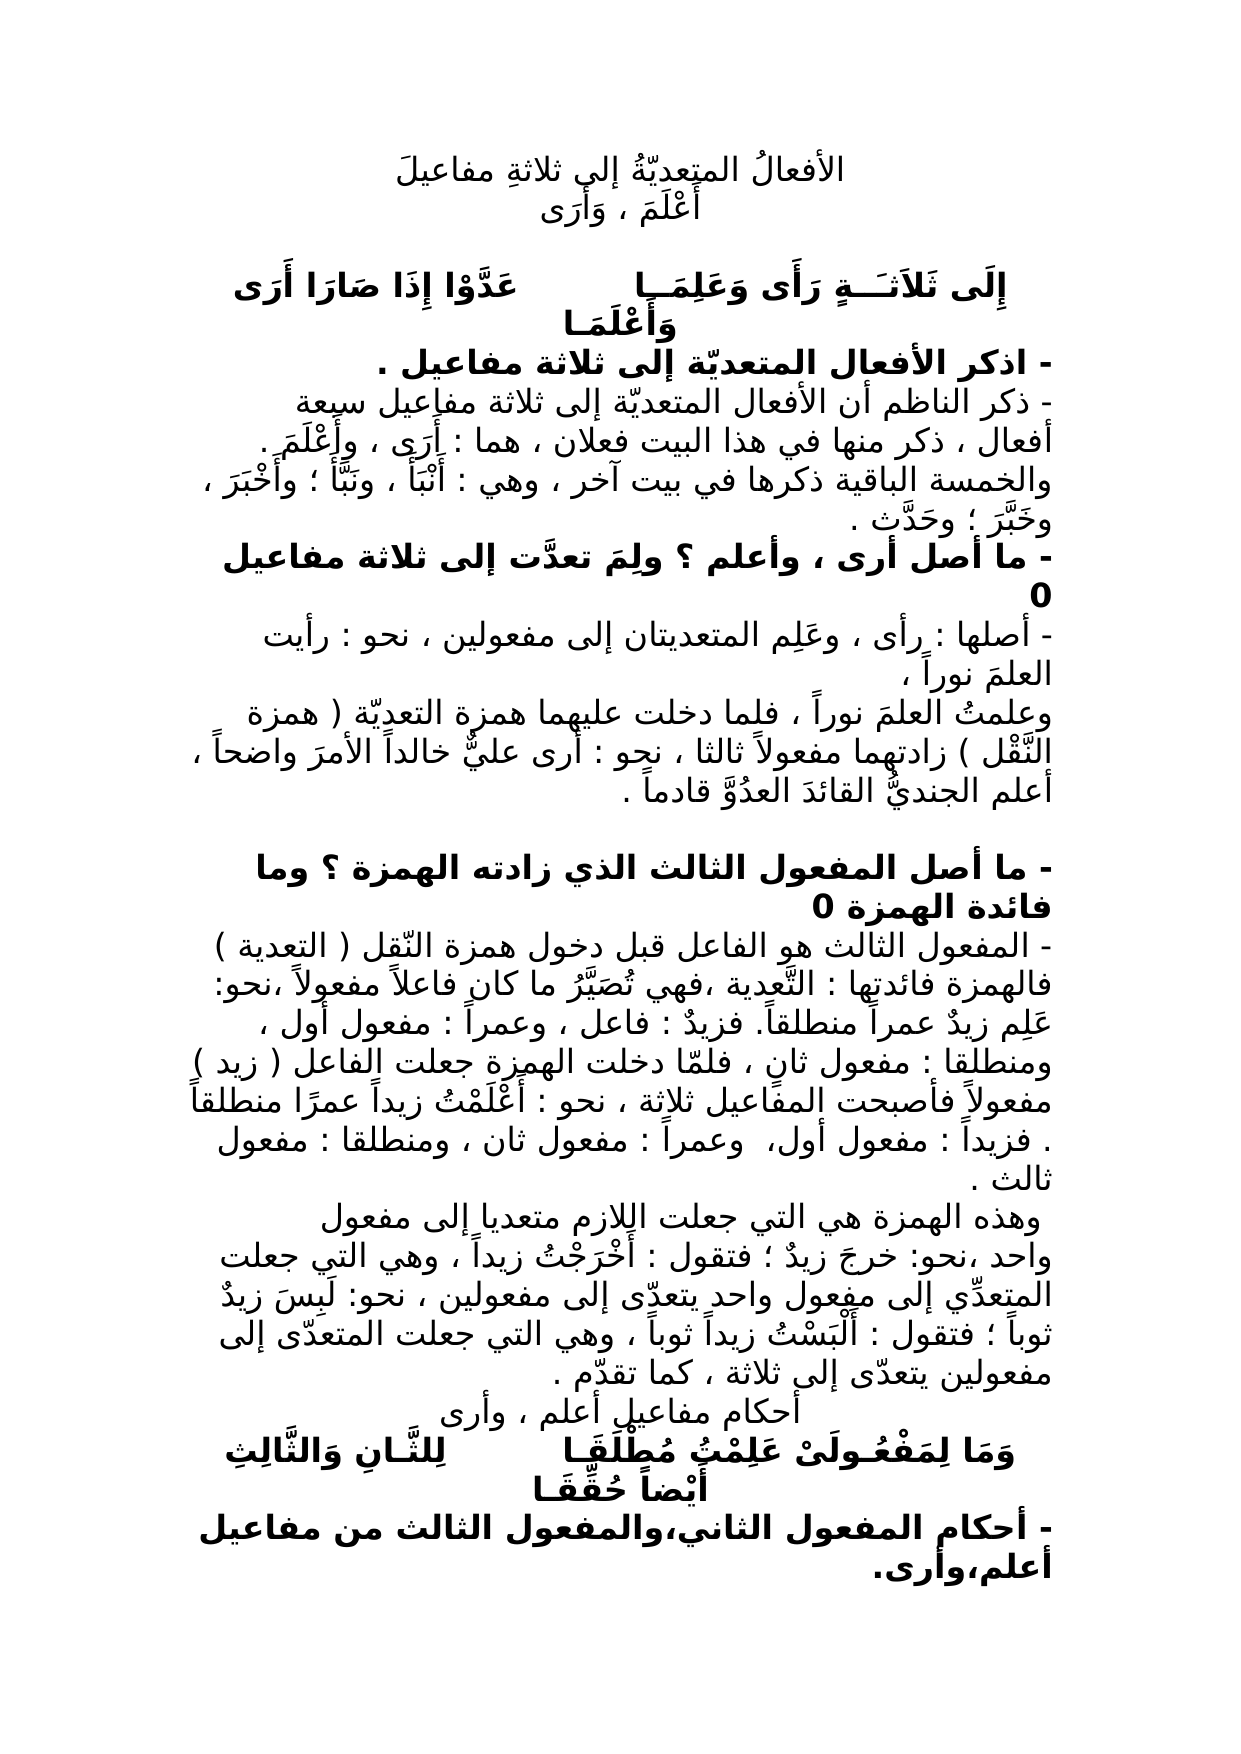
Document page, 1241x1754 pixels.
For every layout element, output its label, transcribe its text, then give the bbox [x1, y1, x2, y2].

text - ما أصل المفعول الثالث الذي زادته الهمزة ؟ وما فائدة الهمزة 0 [187, 848, 1053, 926]
text أحكام مفاعيل أعلم ، وأرى [187, 1392, 1053, 1431]
text أَعْلَمَ ، وَأَرَى [187, 189, 1053, 228]
text وَمَا لِمَفْعُـولَىْ عَلِمْتُ مُطْلَقَـا لِلثَّـانِ وَالثَّالِثِ أَيْضاً حُقِّقَـا [187, 1431, 1053, 1509]
text وعلمتُ العلمَ نوراً ، فلما دخلت عليهما همزة التعديّة ( همزة النَّقْل ) زادتهما مفعولاً ثالثا ، نحو : أرى عليٌّ خالداً الأمرَ واضحاً ، أعلم الجنديُّ القائدَ العدُوَّ قادماً . [187, 693, 1053, 810]
text - أحكام المفعول الثاني،والمفعول الثالث من مفاعيل أعلم،وأرى. [187, 1509, 1053, 1587]
text - ذكر الناظم أن الأفعال المتعديّة إلى ثلاثة مفاعيل سبعة أفعال ، ذكر منها في هذا البيت فعلان ، هما : أَرَى ، وأَعْلَمَ . والخمسة الباقية ذكرها في بيت آخر ، وهي : أَنْبَأَ ، ونَبَّأَ ؛ وأَخْبَرَ ، وخَبَّرَ ؛ وحَدَّث . [187, 383, 1053, 538]
text - أصلها : رأى ، وعَلِم المتعديتان إلى مفعولين ، نحو : رأيت العلمَ نوراً ، [187, 616, 1053, 693]
text الأفعالُ المتعديّةُ إلى ثلاثةِ مفاعيلَ [187, 150, 1053, 189]
text - اذكر الأفعال المتعديّة إلى ثلاثة مفاعيل . [187, 344, 1053, 383]
text - ما أصل أرى ، وأعلم ؟ ولِمَ تعدَّت إلى ثلاثة مفاعيل 0 [187, 538, 1053, 616]
text وهذه الهمزة هي التي جعلت اللازم متعديا إلى مفعول واحد ،نحو: خرجَ زيدٌ ؛ فتقول : أَخْرَجْتُ زيداً ، وهي التي جعلت المتعدِّي إلى مفعول واحد يتعدّى إلى مفعولين ، نحو: لَبِسَ زيدٌ ثوباً ؛ فتقول : أَلْبَسْتُ زيداً ثوباً ، وهي التي جعلت المتعدّى إلى مفعولين يتعدّى إلى ثلاثة ، كما تقدّم . [187, 1198, 1053, 1392]
text - المفعول الثالث هو الفاعل قبل دخول همزة النّقل ( التعدية ) فالهمزة فائدتها : التَّعدية ،فهي تُصَيَّرُ ما كان فاعلاً مفعولاً ،نحو: عَلِم زيدٌ عمراً منطلقاً. فزيدٌ : فاعل ، وعمراً : مفعول أول ، ومنطلقا : مفعول ثانٍ ، فلمّا دخلت الهمزة جعلت الفاعل ( زيد ) مفعولاً فأصبحت المفاعيل ثلاثة ، نحو : أَعْلَمْتُ زيداً عمرًا منطلقاً . فزيداً : مفعول أول، وعمراً : مفعول ثان ، ومنطلقا : مفعول ثالث . [187, 926, 1053, 1198]
text إِلَى ثَلاَثـَــةٍ رَأَى وَعَلِمَــا عَدَّوْا إِذَا صَارَا أَرَى وَأَعْلَمَـا [187, 266, 1053, 344]
